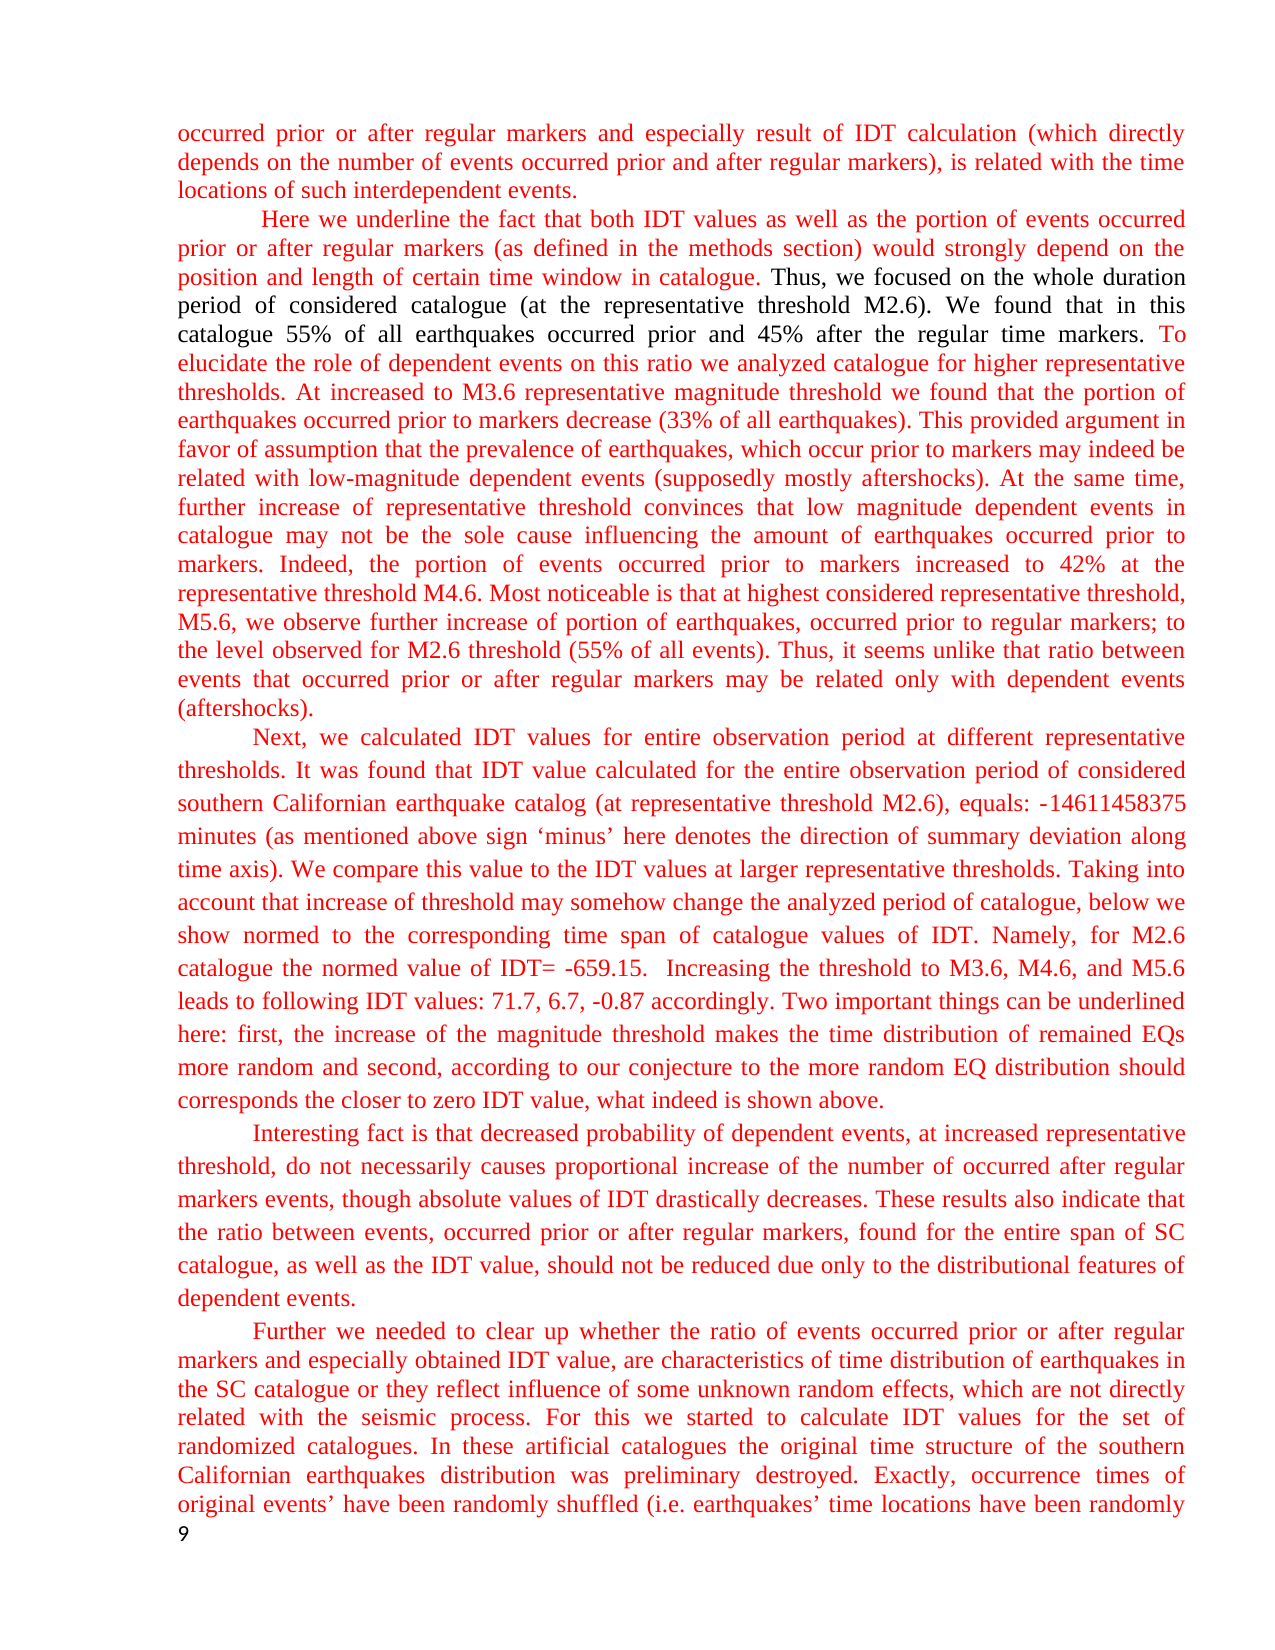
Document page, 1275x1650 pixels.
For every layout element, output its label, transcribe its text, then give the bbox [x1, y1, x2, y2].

text Next, we calculated IDT values for entire observation period at different representative thresholds. It was found that IDT value calculated for the entire observation period of considered southern Californian earthquake catalog (at representative threshold M2.6), equals: -14611458375 minutes (as mentioned above sign ‘minus’ here denotes the direction of summary deviation along time axis). We compare this value to the IDT values at larger representative thresholds. Taking into account that increase of threshold may somehow change the analyzed period of catalogue, below we show normed to the corresponding time span of catalogue values of IDT. Namely, for M2.6 catalogue the normed value of IDT= -659.15. Increasing the threshold to M3.6, M4.6, and M5.6 leads to following IDT values: 71.7, 6.7, -0.87 accordingly. Two important things can be underlined here: first, the increase of the magnitude threshold makes the time distribution of remained EQs more random and second, according to our conjecture to the more random EQ distribution should corresponds the closer to zero IDT value, what indeed is shown above. [177, 722, 1186, 1114]
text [177, 118, 1186, 204]
text Here we underline the fact that both IDT values as well as the portion of events occurred prior or after regular markers (as defined in the methods section) would strongly depend on the position and length of certain time window in catalogue. Thus, we focused on the whole duration period of considered catalogue (at the representative threshold M2.6). We found that in this catalogue 55% of all earthquakes occurred prior and 45% after the regular time markers. To elucidate the role of dependent events on this ratio we analyzed catalogue for higher representative thresholds. At increased to M3.6 representative magnitude threshold we found that the portion of earthquakes occurred prior to markers decrease (33% of all earthquakes). This provided argument in favor of assumption that the prevalence of earthquakes, which occur prior to markers may indeed be related with low-magnitude dependent events (supposedly mostly aftershocks). At the same time, further increase of representative threshold convinces that low magnitude dependent events in catalogue may not be the sole cause influencing the amount of earthquakes occurred prior to markers. Indeed, the portion of events occurred prior to markers increased to 42% at the representative threshold M4.6. Most noticeable is that at highest considered representative threshold, M5.6, we observe further increase of portion of earthquakes, occurred prior to regular markers; to the level observed for M2.6 threshold (55% of all events). Thus, it seems unlike that ratio between events that occurred prior or after regular markers may be related only with dependent events (aftershocks). [177, 204, 1186, 722]
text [177, 1316, 1186, 1517]
text Interesting fact is that decreased probability of dependent events, at increased representative threshold, do not necessarily causes proportional increase of the number of occurred after regular markers events, though absolute values of IDT drastically decreases. These results also indicate that the ratio between events, occurred prior or after regular markers, found for the entire span of SC catalogue, as well as the IDT value, should not be reduced due only to the distributional features of dependent events. [177, 1118, 1186, 1312]
